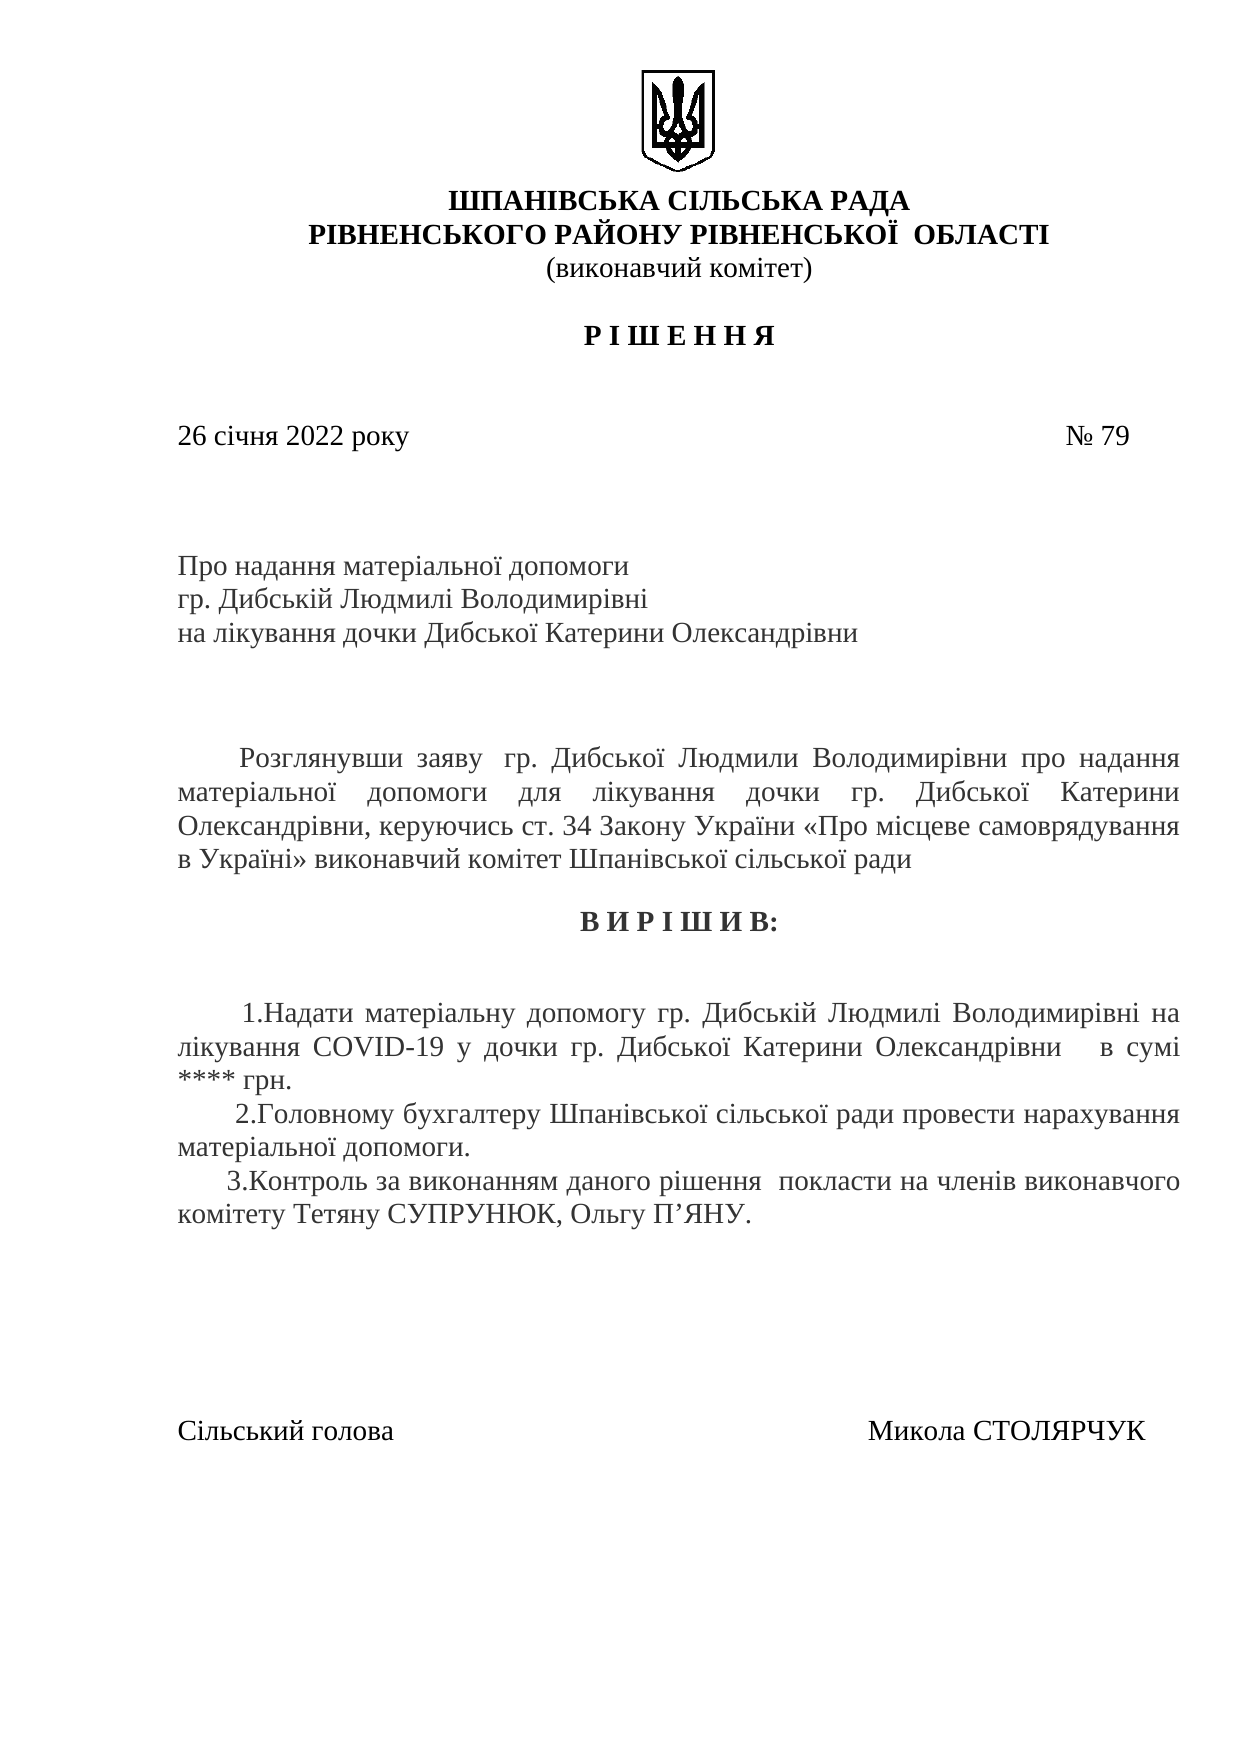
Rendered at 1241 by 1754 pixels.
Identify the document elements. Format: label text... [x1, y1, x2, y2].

text Р І Ш Е Н Н Я [177, 318, 1181, 351]
text на лікування дочки Дибської Катерини Олександрівни [177, 615, 1181, 649]
text гр. Дибській Людмилі Володимирівні [177, 582, 1181, 615]
text В И Р І Ш И В: [177, 904, 1181, 937]
text 26 січня 2022 року № 79 [177, 418, 1181, 452]
text ШПАНІВСЬКА СІЛЬСЬКА РАДА [177, 183, 1181, 217]
text 1.Надати матеріальну допомогу гр. Дибській Людмилі Володимирівні на лікування COVID-19 у дочки гр. Дибської Катерини Олександрівни в сумі **** грн. [177, 995, 1181, 1096]
text Про надання матеріальної допомоги [177, 548, 1181, 582]
text Сільський голова Микола СТОЛЯРЧУК [177, 1413, 1181, 1447]
text РІВНЕНСЬКОГО РАЙОНУ РІВНЕНСЬКОЇ ОБЛАСТІ [177, 217, 1181, 251]
text Розглянувши заяву гр. Дибської Людмили Володимирівни про надання матеріальної допомоги для лікування дочки гр. Дибської Катерини Олександрівни, керуючись ст. 34 Закону України «Про місцеве самоврядування в Україні» виконавчий комітет Шпанівської сільської ради [177, 741, 1181, 875]
text 3.Контроль за виконанням даного рішення покласти на членів виконавчого комітету Тетяну СУПРУНЮК, Ольгу П’ЯНУ. [177, 1163, 1181, 1230]
text 2.Головному бухгалтеру Шпанівської сільської ради провести нарахування матеріальної допомоги. [177, 1096, 1181, 1163]
picture [641, 70, 717, 172]
text (виконавчий комітет) [177, 251, 1181, 284]
